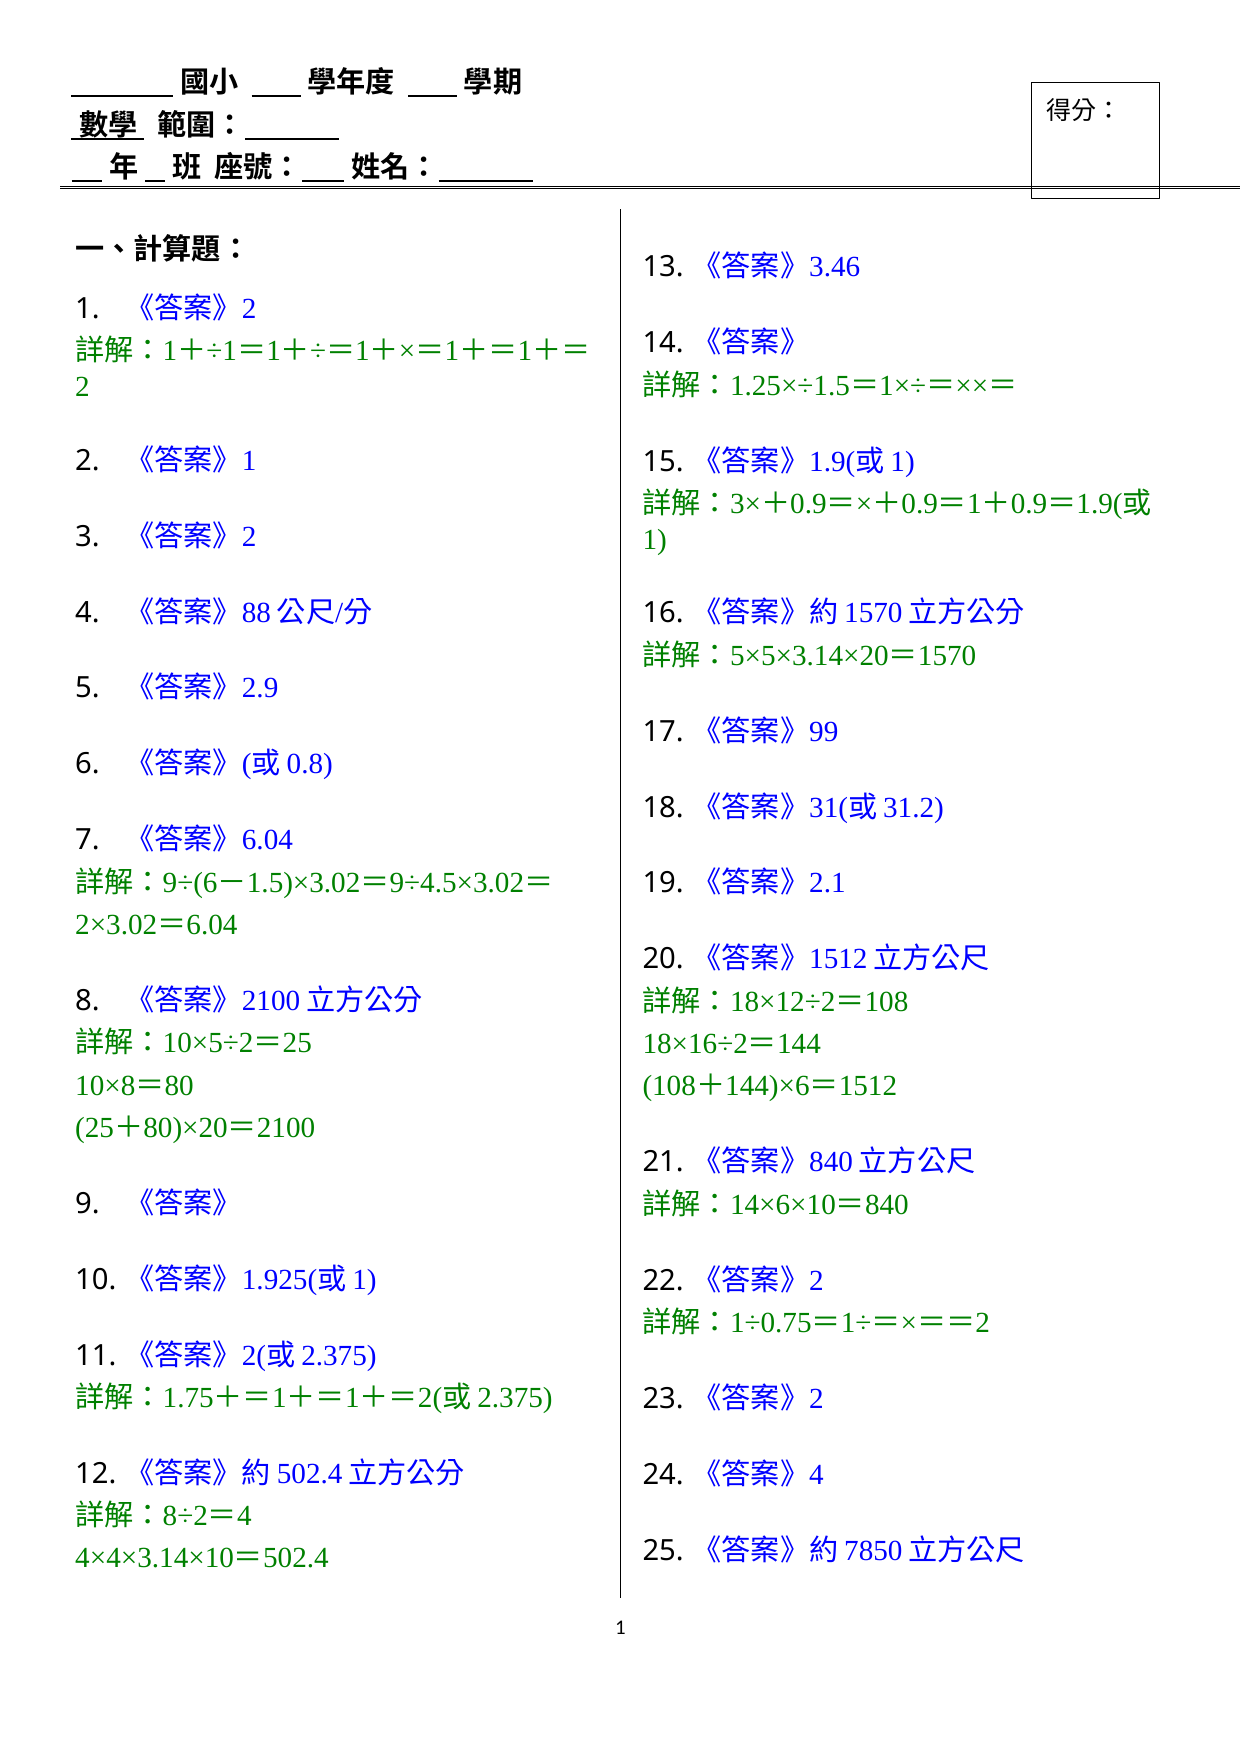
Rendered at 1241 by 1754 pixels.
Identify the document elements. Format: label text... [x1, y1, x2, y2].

list 《答案》1 [75, 436, 598, 479]
list 《答案》約1570立方公分 [642, 589, 1165, 631]
text 詳解：9÷(6－1.5)×3.02＝9÷4.5×3.02＝2×3.02＝6.04 [75, 858, 598, 943]
list 《答案》2 [75, 284, 598, 327]
list 《答案》1512立方公尺 [642, 935, 1165, 977]
list 《答案》 [642, 319, 1165, 361]
list 《答案》2.1 [642, 859, 1165, 901]
text 詳解：14×6×10＝840 [642, 1180, 1165, 1222]
text 詳解：1＋÷1＝1＋÷＝1＋×＝1＋＝1＋＝2 [75, 327, 598, 403]
list 《答案》1.925(或1) [75, 1255, 598, 1298]
text 詳解：1.25×÷1.5＝1×÷＝××＝ [642, 361, 1165, 404]
list 《答案》 [75, 1179, 598, 1222]
list 《答案》2 [642, 1256, 1165, 1298]
list 《答案》2.9 [75, 664, 598, 706]
text 詳解：1÷0.75＝1÷＝×＝＝2 [642, 1298, 1165, 1341]
list 《答案》2(或2.375) [75, 1331, 598, 1373]
list 《答案》2 [75, 512, 598, 554]
text 詳解：18×12÷2＝108 18×16÷2＝144 (108＋144)×6＝1512 [642, 977, 1165, 1104]
list 《答案》2 [642, 1374, 1165, 1417]
list 《答案》6.04 [75, 816, 598, 858]
list 《答案》4 [642, 1450, 1165, 1493]
text 詳解：1.75＋＝1＋＝1＋＝2(或2.375) [75, 1373, 598, 1416]
list 《答案》約502.4立方公分 [75, 1449, 598, 1492]
list 《答案》99 [642, 707, 1165, 749]
list 《答案》1.9(或1) [642, 437, 1165, 479]
list 《答案》(或0.8) [75, 740, 598, 782]
list 《答案》約7850立方公尺 [642, 1526, 1165, 1568]
list 《答案》3.46 [642, 243, 1165, 285]
text 詳解：10×5÷2＝25 10×8＝80 (25＋80)×20＝2100 [75, 1019, 598, 1146]
list 《答案》840立方公尺 [642, 1138, 1165, 1180]
list 《答案》31(或31.2) [642, 783, 1165, 826]
text 詳解：5×5×3.14×20＝1570 [642, 631, 1165, 674]
text 詳解：8÷2＝4 4×4×3.14×10＝502.4 [75, 1492, 598, 1576]
list 《答案》2100立方公分 [75, 976, 598, 1019]
list 《答案》88公尺/分 [75, 588, 598, 631]
text 一、計算題： [75, 209, 598, 284]
text 詳解：3×＋0.9＝×＋0.9＝1＋0.9＝1.9(或1) [642, 479, 1165, 555]
